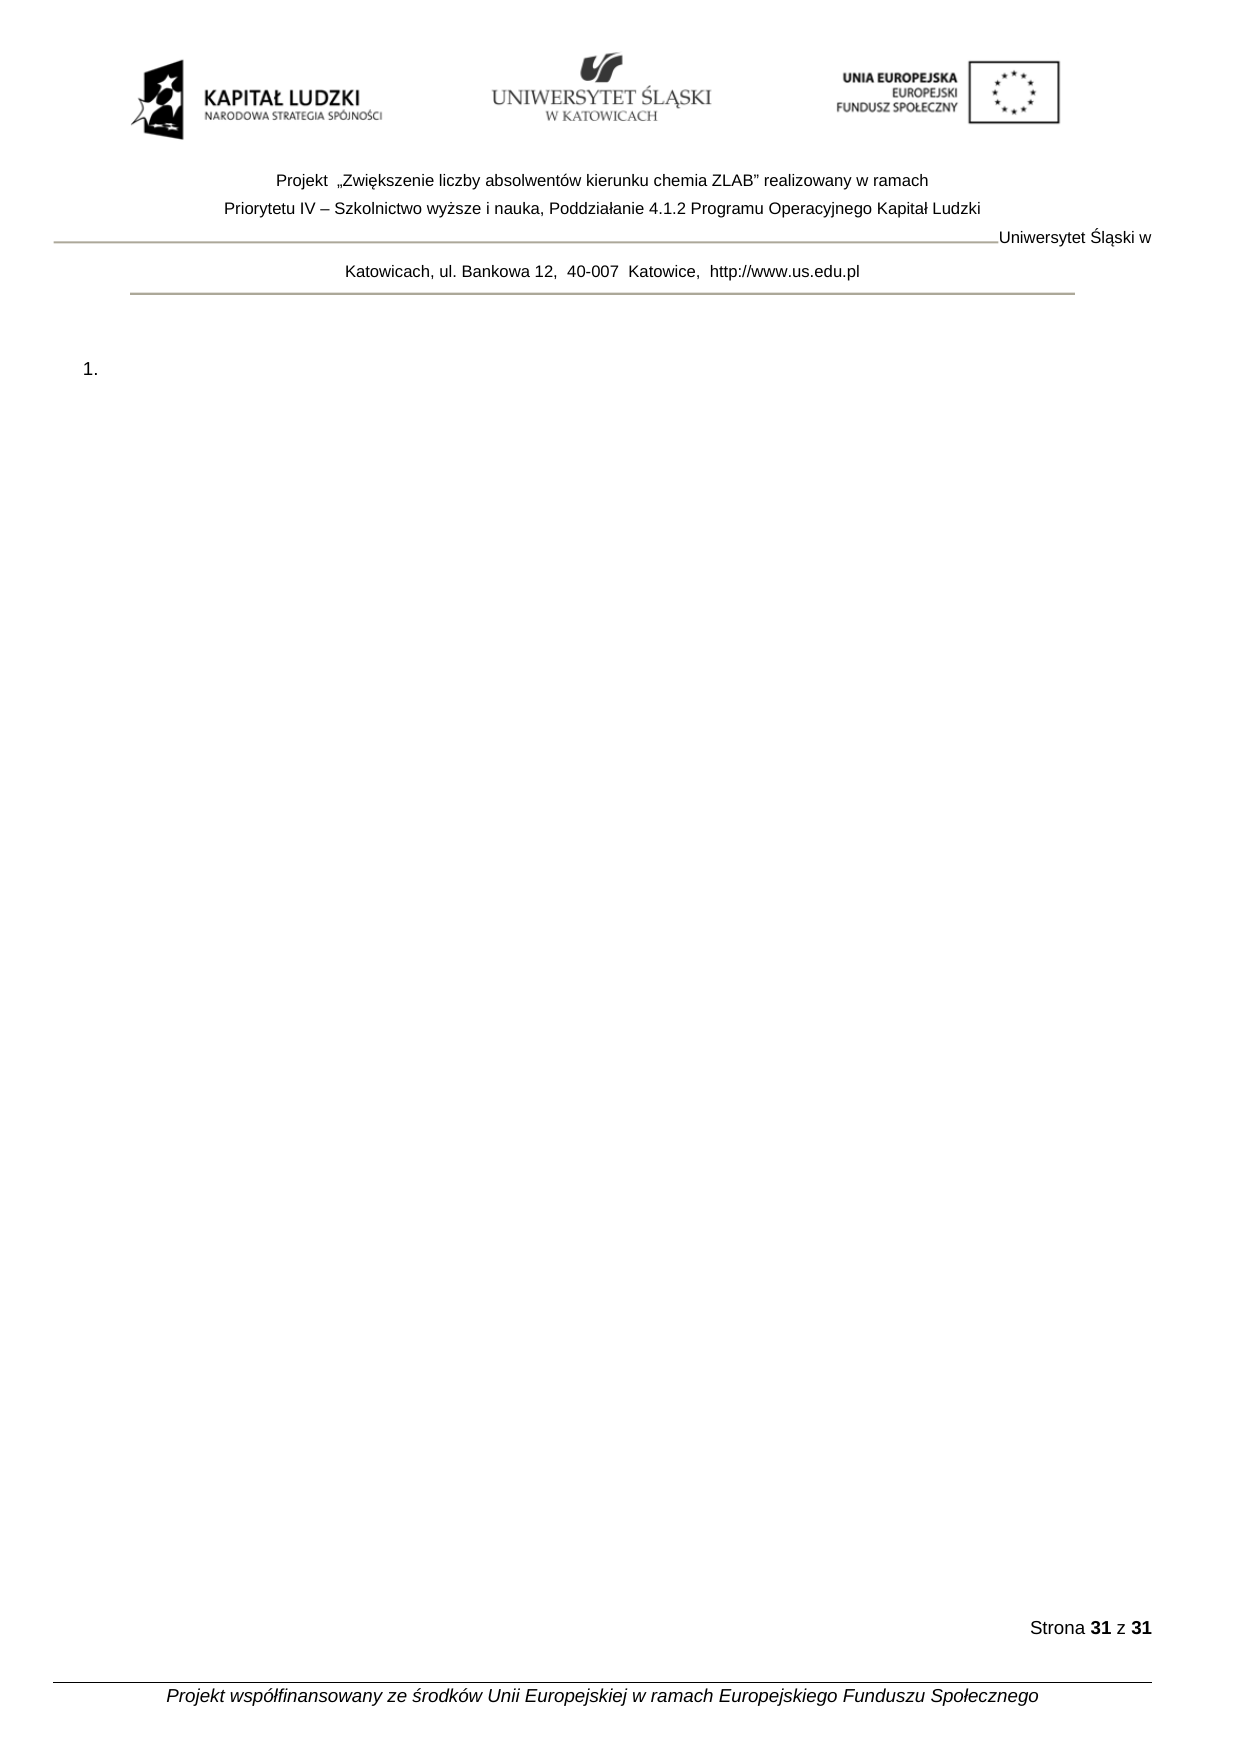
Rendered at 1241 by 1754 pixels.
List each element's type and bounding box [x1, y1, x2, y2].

picture [130, 44, 1075, 159]
